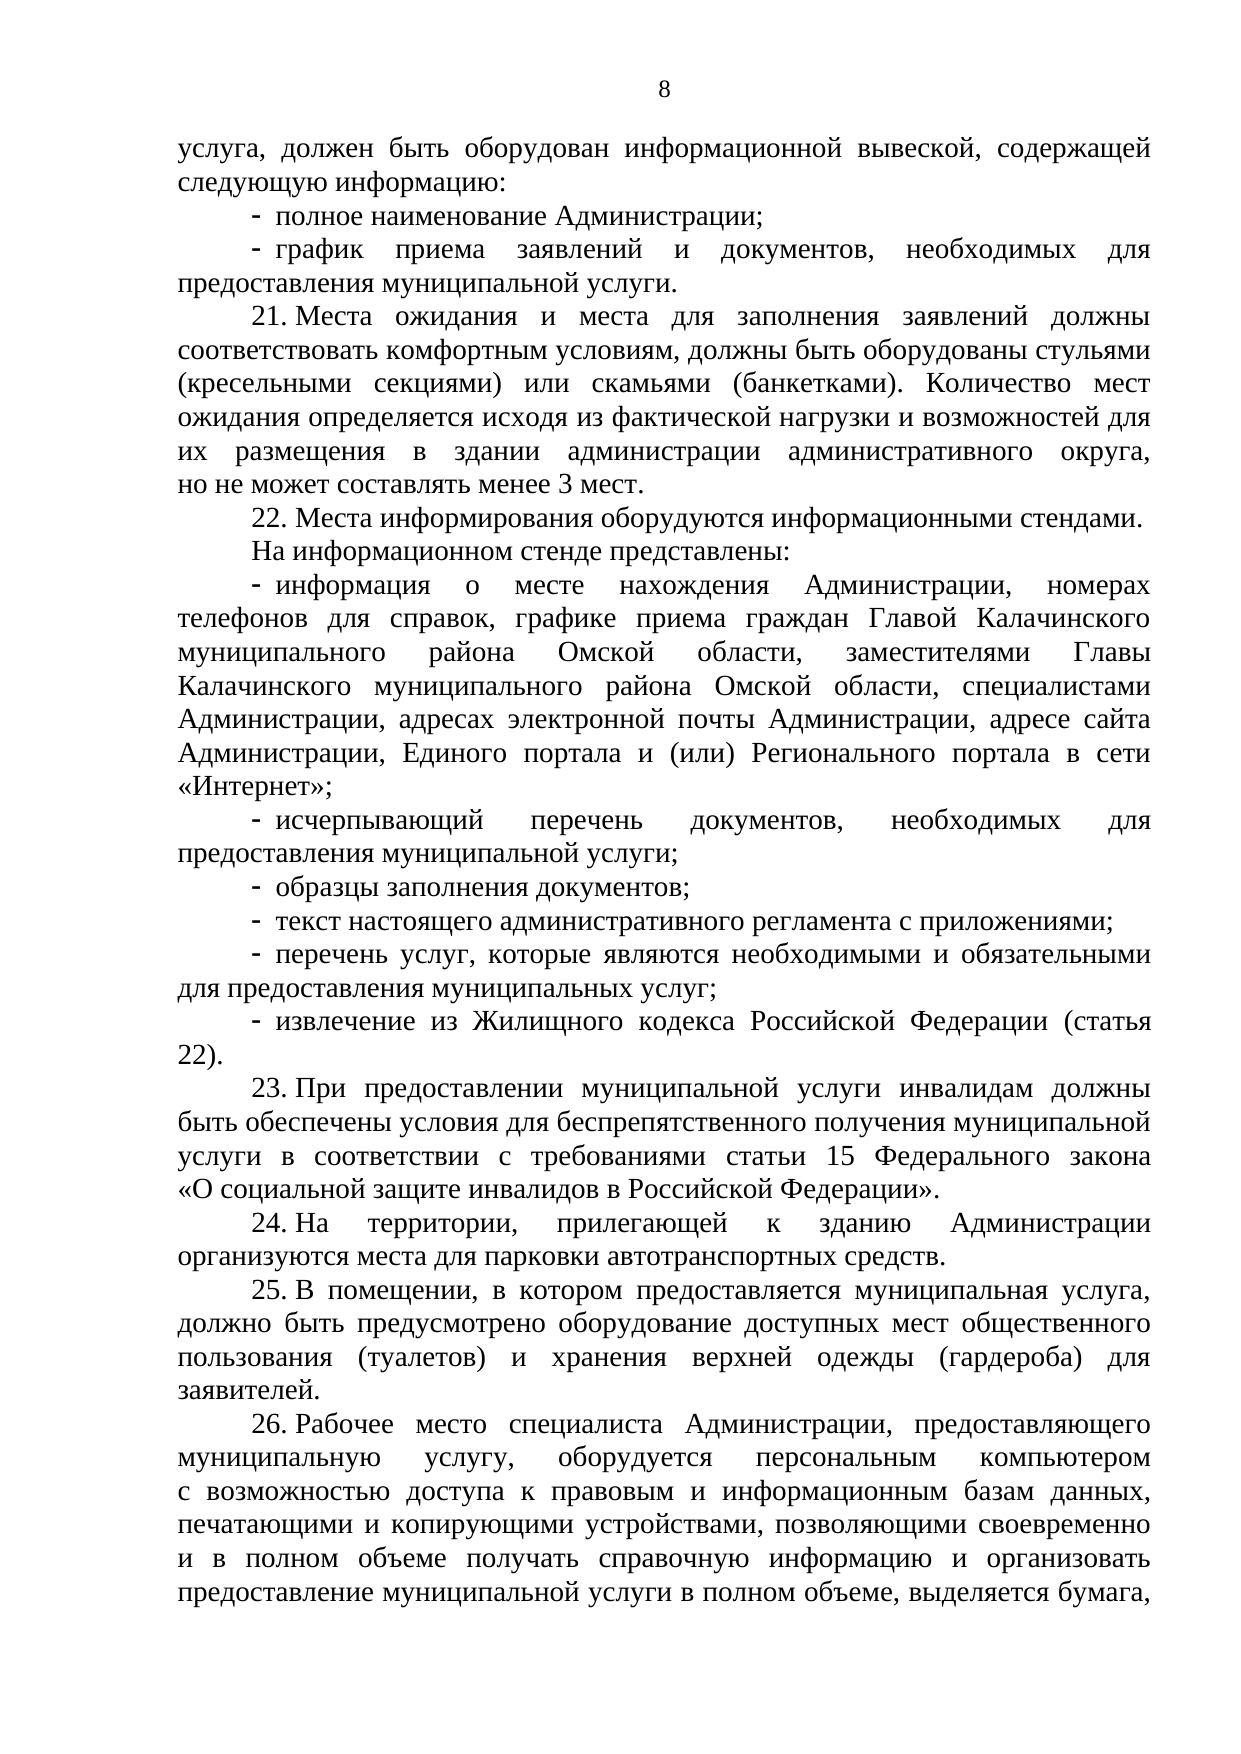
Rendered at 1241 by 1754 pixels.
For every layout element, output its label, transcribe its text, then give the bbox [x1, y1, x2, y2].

list исчерпывающий перечень документов, необходимых для предоставления муниципальной услуги; [177, 802, 1152, 869]
list перечень услуг, которые являются необходимыми и обязательными для предоставления муниципальных услуг; [177, 936, 1152, 1003]
list извлечение из Жилищного кодекса Российской Федерации (статья 22). [177, 1003, 1152, 1071]
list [177, 1406, 1152, 1607]
list текст настоящего административного регламента с приложениями; [177, 903, 1152, 936]
text На информационном стенде представлены: [177, 533, 1152, 567]
list При предоставлении муниципальной услуги инвалидам должны быть обеспечены условия для беспрепятственного получения муниципальной услуги в соответствии с требованиями статьи 15 Федерального закона «О социальной защите инвалидов в Российской Федерации». [177, 1071, 1152, 1205]
list график приема заявлений и документов, необходимых для предоставления муниципальной услуги. [177, 231, 1152, 298]
list информация о месте нахождения Администрации, номерах телефонов для справок, графике приема граждан Главой Калачинского муниципального района Омской области, заместителями Главы Калачинского муниципального района Омской области, специалистами Администрации, адресах электронной почты Администрации, адресе сайта Администрации, Единого портала и (или) Регионального портала в сети «Интернет»; [177, 567, 1152, 802]
list Места ожидания и места для заполнения заявлений должны соответствовать комфортным условиям, должны быть оборудованы стульями (кресельными секциями) или скамьями (банкетками). Количество мест ожидания определяется исходя из фактической нагрузки и возможностей для их размещения в здании администрации административного округа, но не может составлять менее 3 мест. [177, 298, 1152, 500]
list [177, 131, 1152, 198]
list На территории, прилегающей к зданию Администрации организуются места для парковки автотранспортных средств. [177, 1205, 1152, 1272]
list Места информирования оборудуются информационными стендами. [177, 500, 1152, 533]
list образцы заполнения документов; [177, 869, 1152, 903]
list полное наименование Администрации; [177, 198, 1152, 231]
list В помещении, в котором предоставляется муниципальная услуга, должно быть предусмотрено оборудование доступных мест общественного пользования (туалетов) и хранения верхней одежды (гардероба) для заявителей. [177, 1272, 1152, 1406]
